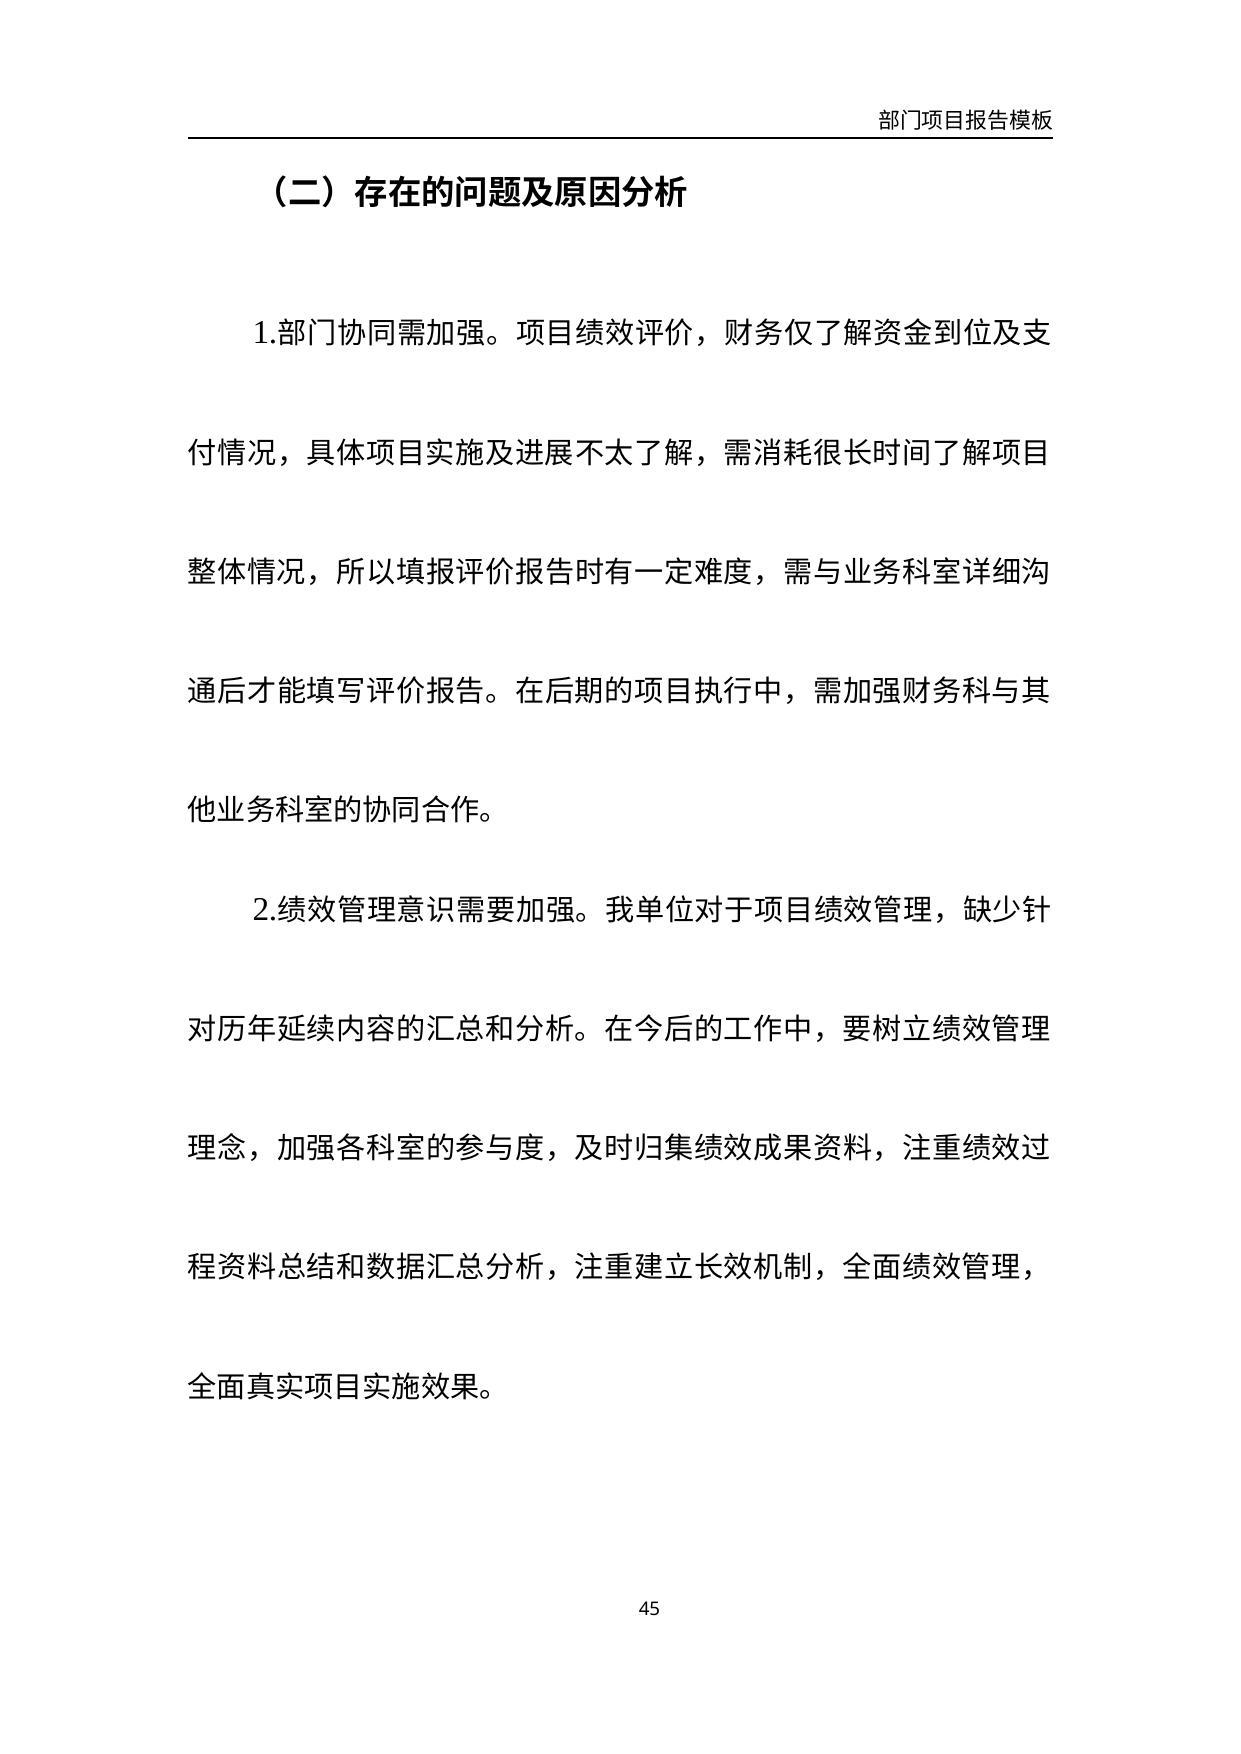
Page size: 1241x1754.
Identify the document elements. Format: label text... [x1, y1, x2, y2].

text 1.部门协同需加强。项目绩效评价，财务仅了解资金到位及支付情况，具体项目实施及进展不太了解，需消耗很长时间了解项目整体情况，所以填报评价报告时有一定难度，需与业务科室详细沟通后才能填写评价报告。在后期的项目执行中，需加强财务科与其他业务科室的协同合作。 [187, 292, 1053, 847]
text 2.绩效管理意识需要加强。我单位对于项目绩效管理，缺少针对历年延续内容的汇总和分析。在今后的工作中，要树立绩效管理理念，加强各科室的参与度，及时归集绩效成果资料，注重绩效过程资料总结和数据汇总分析，注重建立长效机制，全面绩效管理，全面真实项目实施效果。 [187, 868, 1053, 1424]
subtitle （二）存在的问题及原因分析 [187, 150, 1053, 229]
